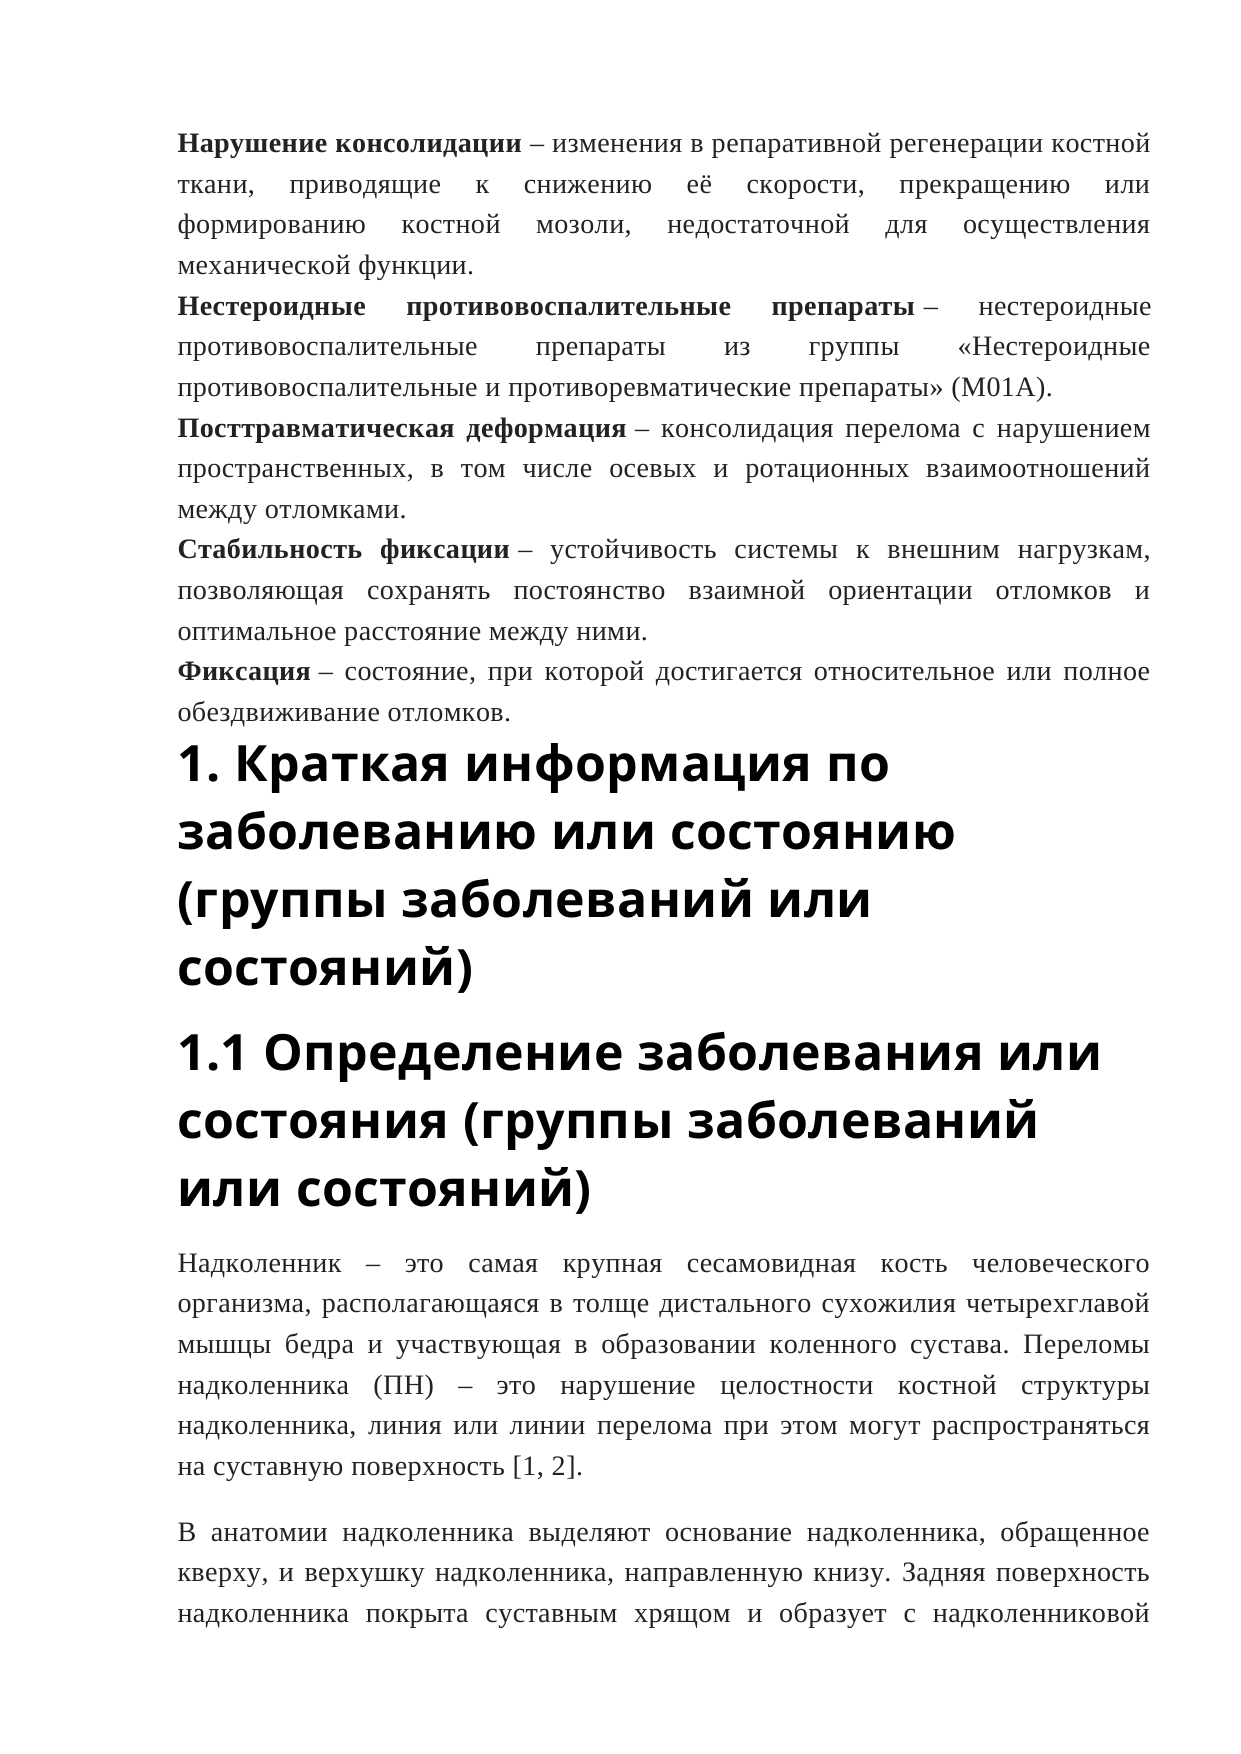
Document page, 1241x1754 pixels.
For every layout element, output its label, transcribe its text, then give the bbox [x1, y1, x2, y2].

text 1.1 Определение заболевания или состояния (группы заболеваний или состояний) [177, 1017, 1152, 1221]
text Надколенник – это самая крупная сесамовидная кость человеческого организма, располагающаяся в толще дистального сухожилия четырехглавой мышцы бедра и участвующая в образовании коленного сустава. Переломы надколенника (ПН) – это нарушение целостности костной структуры надколенника, линия или линии перелома при этом могут распространяться на суставную поверхность [1, 2]. [177, 1238, 1152, 1481]
text Фиксация – состояние, при которой достигается относительное или полное обездвиживание отломков. [177, 646, 1152, 727]
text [177, 1506, 1152, 1628]
text 1. Краткая информация по заболеванию или состоянию (группы заболеваний или состояний) [177, 727, 1152, 1000]
text Стабильность фиксации – устойчивость системы к внешним нагрузкам, позволяющая сохранять постоянство взаимной ориентации отломков и оптимальное расстояние между ними. [177, 524, 1152, 646]
text Посттравматическая деформация – консолидация перелома с нарушением пространственных, в том числе осевых и ротационных взаимоотношений между отломками. [177, 402, 1152, 524]
text Нестероидные противовоспалительные препараты – нестероидные противовоспалительные препараты из группы «Нестероидные противовоспалительные и противоревматические препараты» (M01A). [177, 281, 1152, 402]
text Нарушение консолидации – изменения в репаративной регенерации костной ткани, приводящие к снижению её скорости, прекращению или формированию костной мозоли, недостаточной для осуществления механической функции. [177, 118, 1152, 281]
